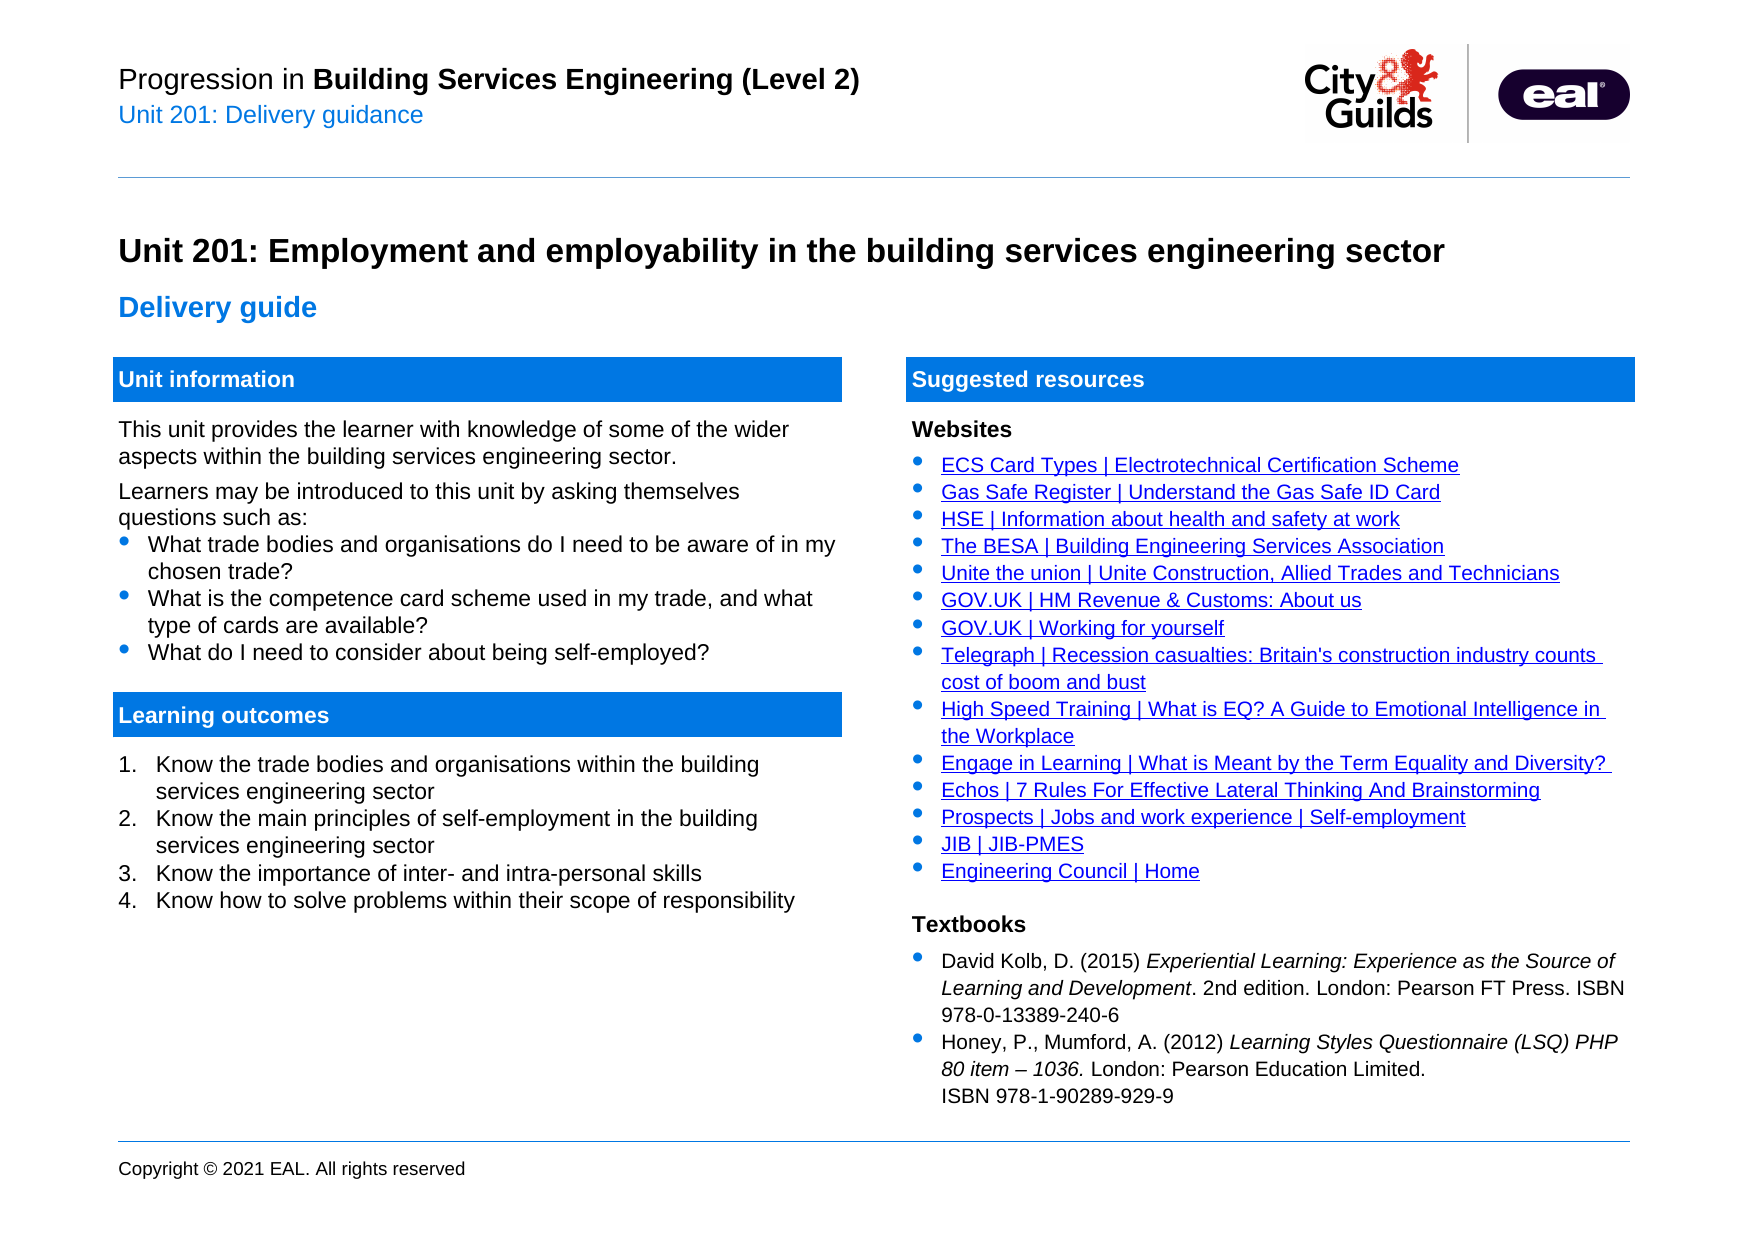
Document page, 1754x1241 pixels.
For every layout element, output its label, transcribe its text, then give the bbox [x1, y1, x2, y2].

list ISBN 978-1-90289-929-9 [941, 1082, 1630, 1109]
list High Speed Training | What is EQ? A Guide to Emotional Intelligence in the Workplace [912, 694, 1630, 749]
list The BESA | Building Engineering Services Association [912, 532, 1630, 559]
list Unite the union | Unite Construction, Allied Trades and Technicians [912, 559, 1630, 586]
text Learners may be introduced to this unit by asking themselves questions such as: [118, 478, 836, 531]
subtitle Textbooks [912, 911, 1630, 938]
list Engineering Council | Home [912, 857, 1630, 884]
text Learning outcomes [114, 694, 841, 736]
list HSE | Information about health and safety at work [912, 505, 1630, 532]
list Know the importance of inter- and intra-personal skills [118, 859, 836, 886]
text Suggested resources [908, 358, 1634, 401]
text This unit provides the learner with knowledge of some of the wider aspects within the building services engineering sector. [118, 415, 836, 469]
list ECS Card Types | Electrotechnical Certification Scheme [912, 451, 1630, 478]
list Engage in Learning | What is Meant by the Term Equality and Diversity? [912, 749, 1630, 776]
list What trade bodies and organisations do I need to be aware of in my chosen trade? [118, 531, 836, 585]
list Gas Safe Register | Understand the Gas Safe ID Card [912, 478, 1630, 505]
list David Kolb, D. (2015) Experiential Learning: Experience as the Source of Learning and Development. 2nd edition. London: Pearson FT Press. ISBN 978-0-13389-240-6 [912, 947, 1630, 1028]
list Echos | 7 Rules For Effective Lateral Thinking And Brainstorming [912, 776, 1630, 803]
list What is the competence card scheme used in my trade, and what type of cards are available? [118, 585, 836, 639]
list GOV.UK | HM Revenue & Customs: About us [912, 586, 1630, 613]
text Unit information [114, 358, 841, 401]
list Honey, P., Mumford, A. (2012) Learning Styles Questionnaire (LSQ) PHP 80 item – 1036. London: Pearson Education Limited. [912, 1028, 1630, 1082]
subtitle Websites [912, 415, 1630, 442]
list Know the main principles of self-employment in the building services engineering sector [118, 805, 836, 859]
list JIB | JIB-PMES [912, 830, 1630, 857]
list Prospects | Jobs and work experience | Self-employment [912, 803, 1630, 830]
list GOV.UK | Working for yourself [912, 613, 1630, 640]
list What do I need to consider about being self-employed? [118, 639, 836, 666]
list Telegraph | Recession casualties: Britain's construction industry counts cost of boom and bust [912, 640, 1630, 694]
picture [1305, 44, 1630, 143]
list Know how to solve problems within their scope of responsibility [118, 886, 836, 941]
subtitle Delivery guide [118, 295, 1630, 322]
list Know the trade bodies and organisations within the building services engineering sector [118, 751, 836, 805]
title Unit 201: Employment and employability in the building services engineering sector [118, 233, 1630, 270]
